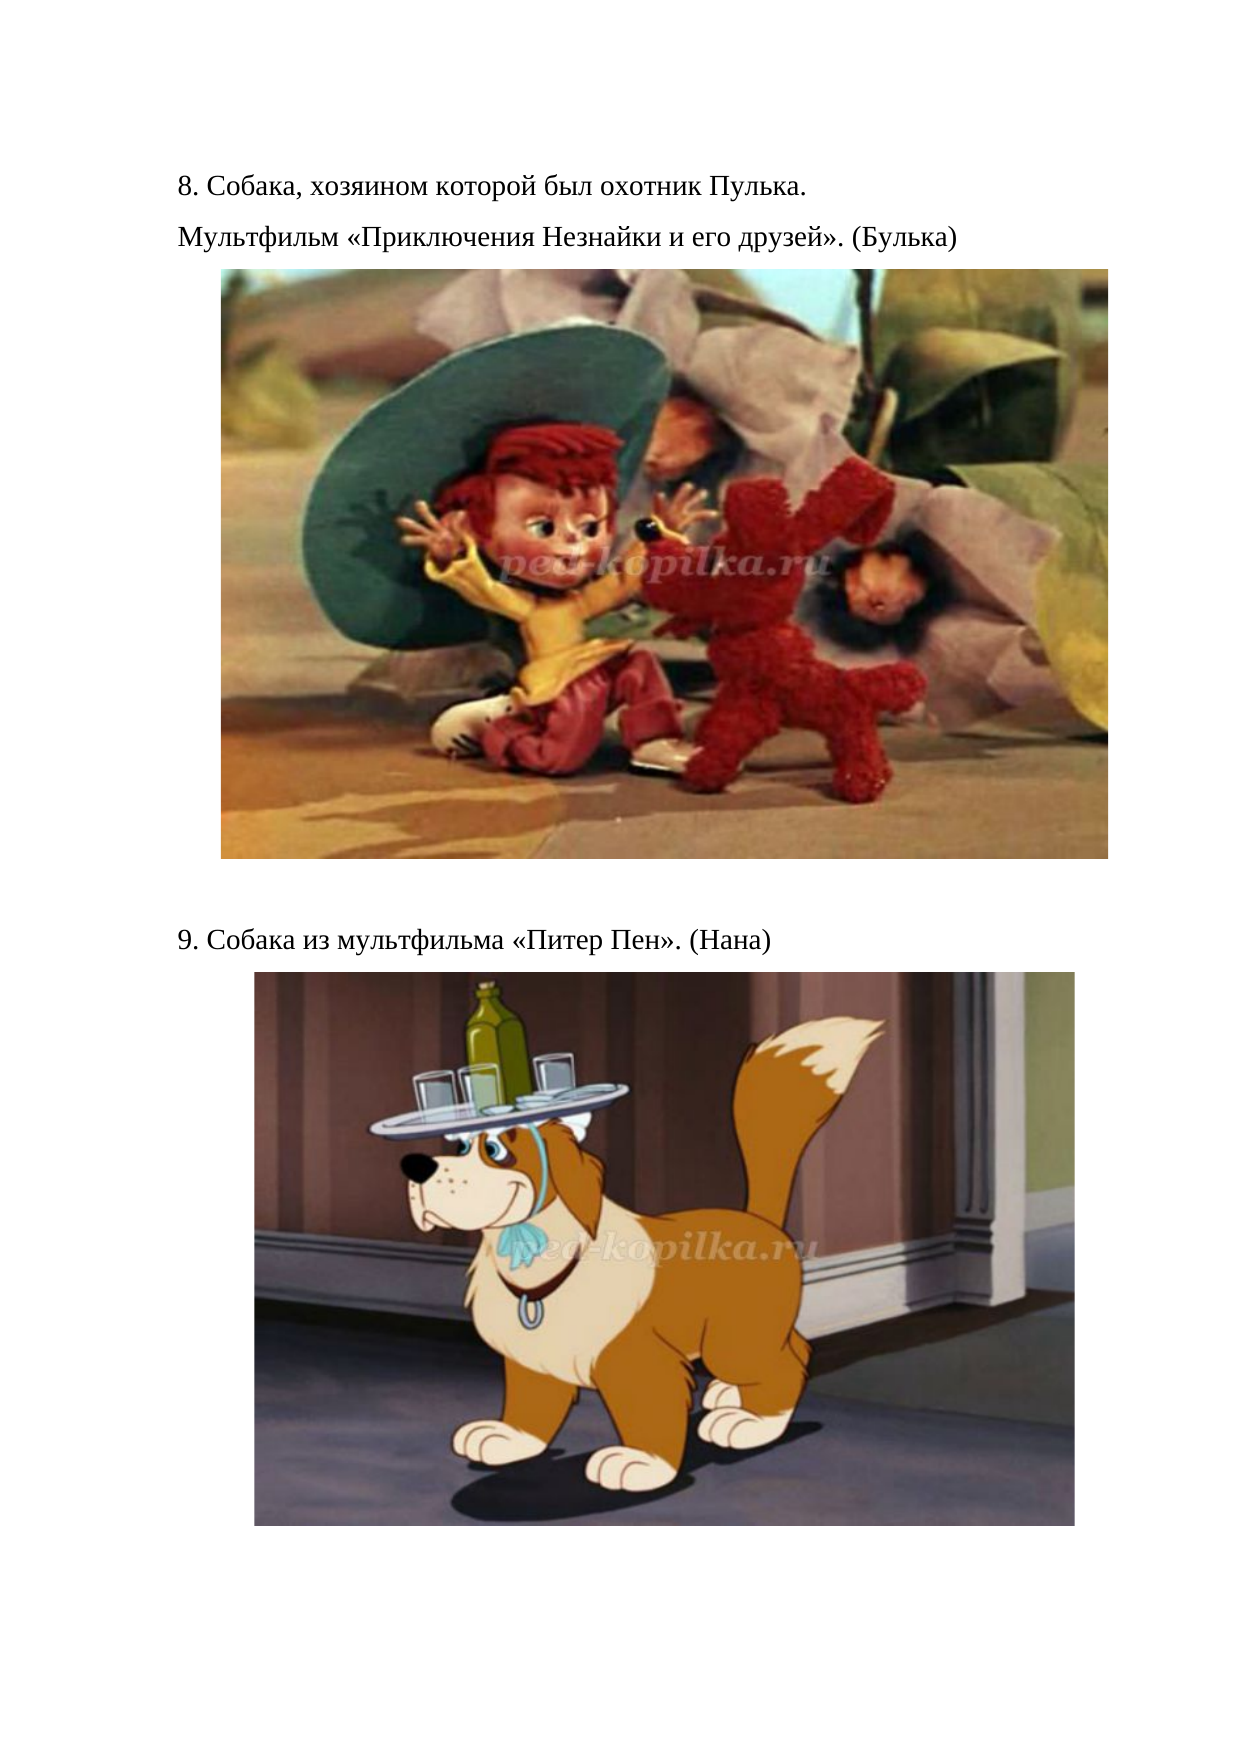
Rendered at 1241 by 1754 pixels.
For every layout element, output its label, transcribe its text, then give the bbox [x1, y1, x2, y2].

picture [254, 972, 1075, 1526]
picture [220, 269, 1109, 859]
text 8. Собака, хозяином которой был охотник Пулька. Мультфильм «Приключения Незнайки и его друзей». (Булька) [177, 118, 1152, 252]
text 9. Собака из мультфильма «Питер Пен». (Нана) [177, 872, 1152, 956]
